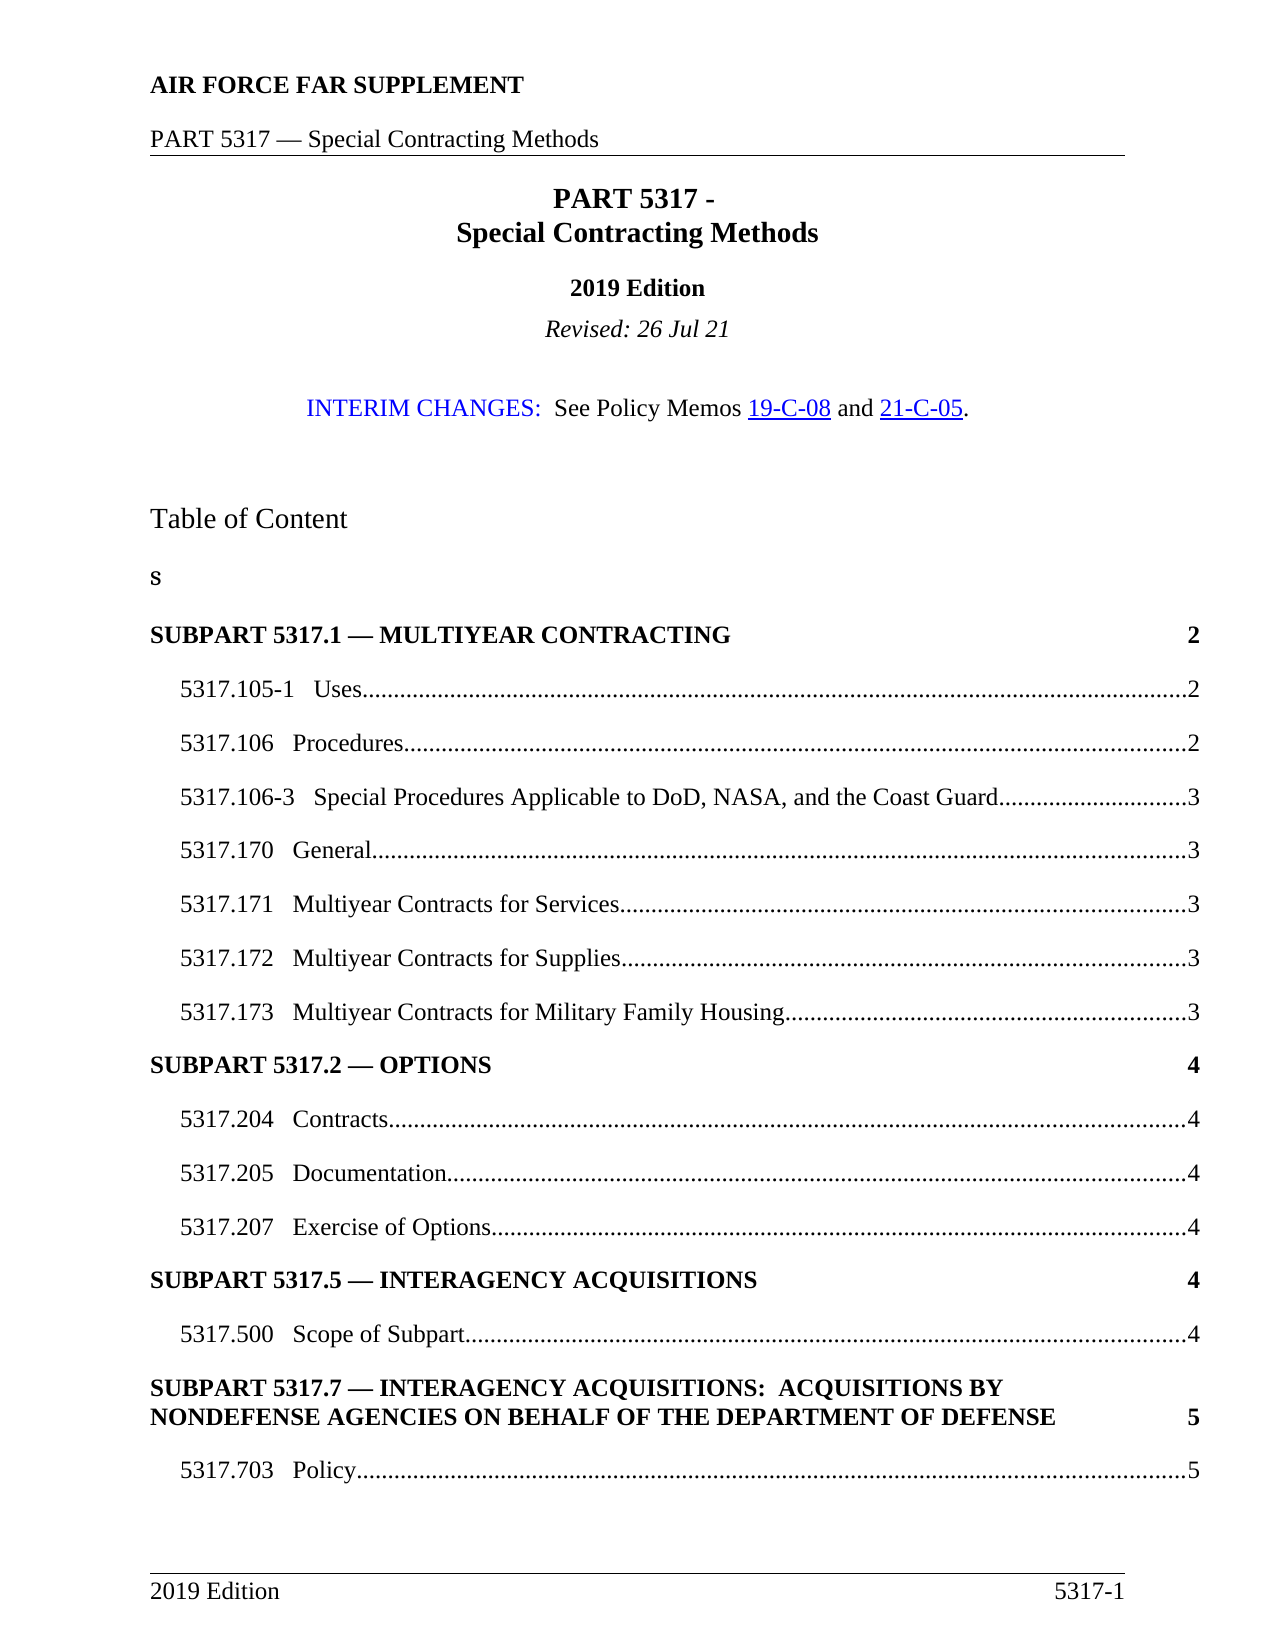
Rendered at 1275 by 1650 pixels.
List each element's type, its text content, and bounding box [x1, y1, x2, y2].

text 2019 Edition [150, 273, 1125, 302]
text Revised: 26 Jul 21 [150, 314, 1125, 343]
text INTERIM CHANGES: See Policy Memos 19-C-08 and 21-C-05. [150, 393, 1125, 422]
subtitle PART 5317 - Special Contracting Methods [150, 181, 1125, 248]
